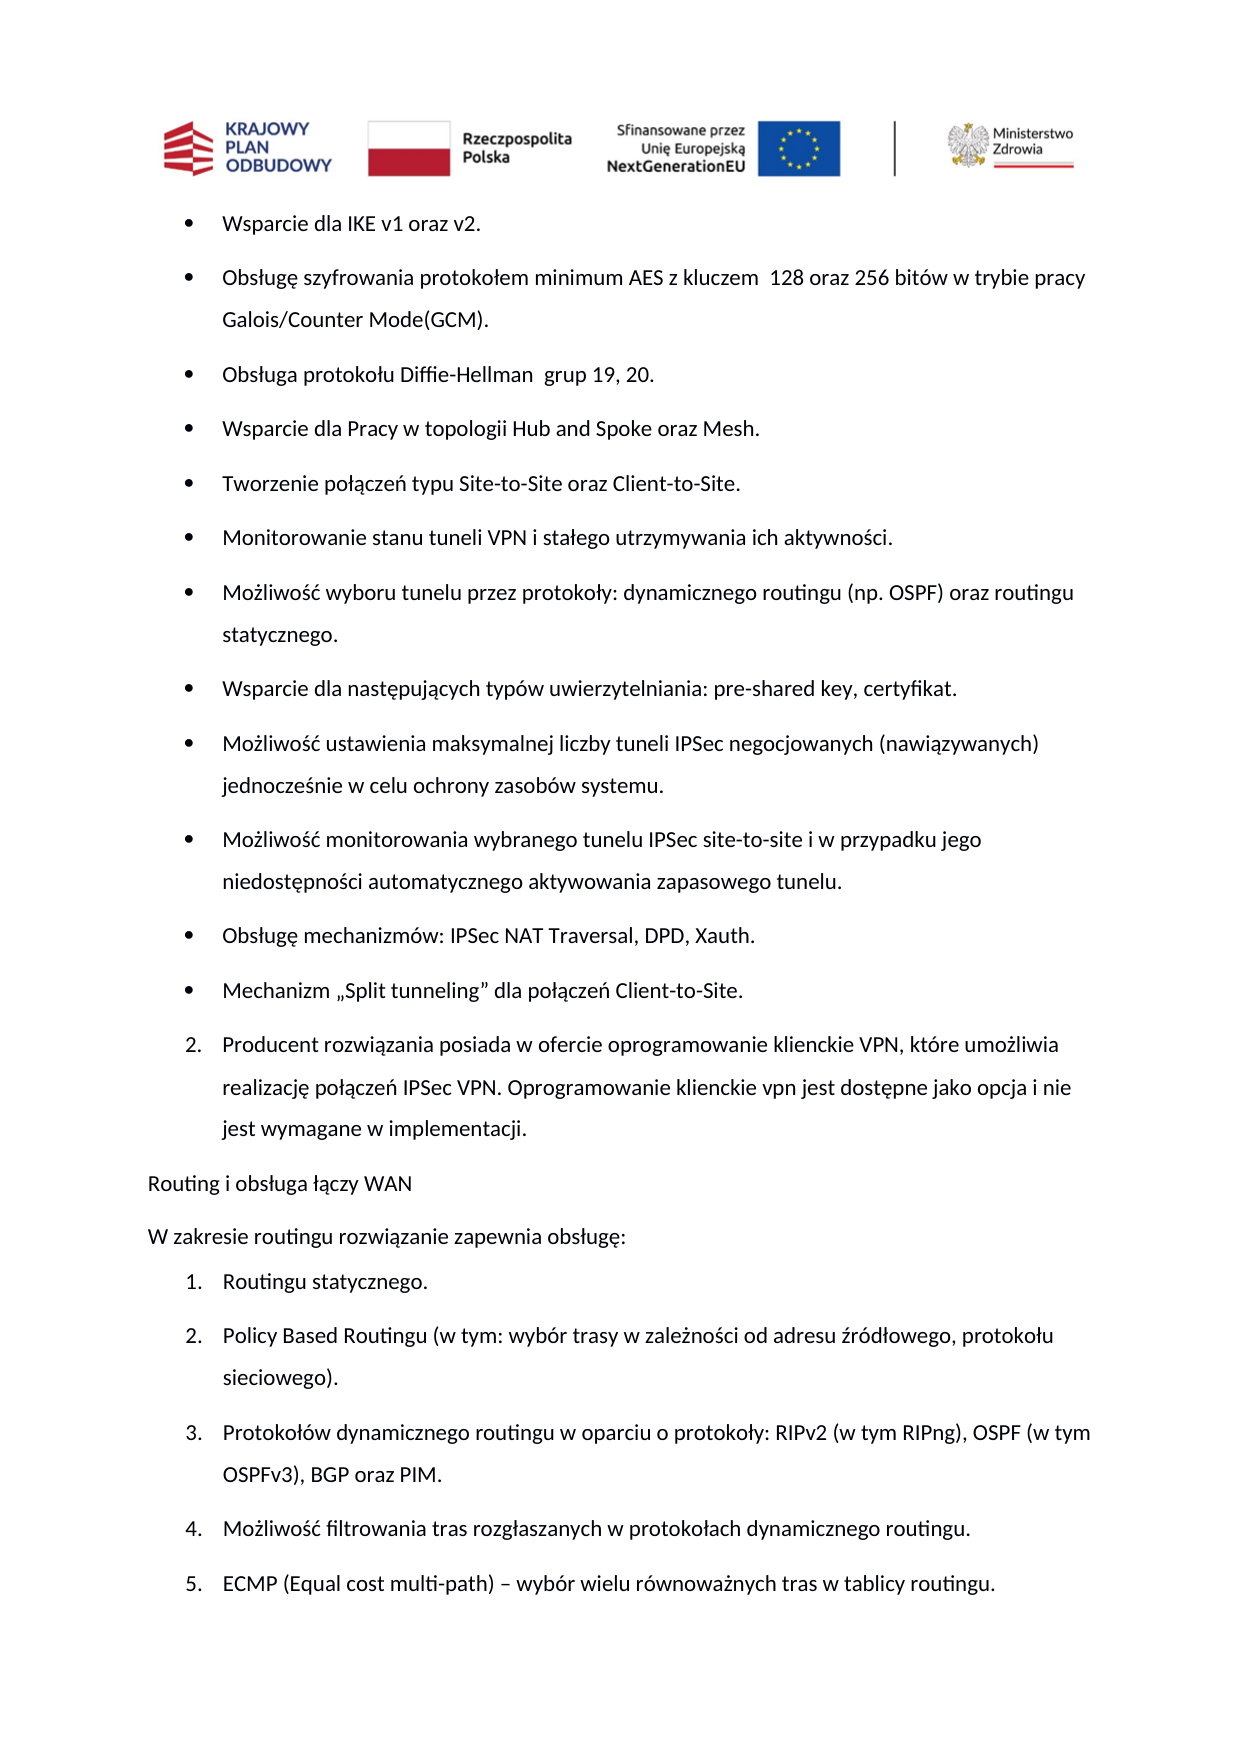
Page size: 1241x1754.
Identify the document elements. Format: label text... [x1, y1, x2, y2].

list Możliwość monitorowania wybranego tunelu IPSec site-to-site i w przypadku jego niedostępności automatycznego aktywowania zapasowego tunelu. [185, 825, 1093, 895]
list Możliwość ustawienia maksymalnej liczby tuneli IPSec negocjowanych (nawiązywanych) jednocześnie w celu ochrony zasobów systemu. [185, 729, 1093, 799]
list Obsługę szyfrowania protokołem minimum AES z kluczem 128 oraz 256 bitów w trybie pracy Galois/Counter Mode(GCM). [185, 263, 1093, 333]
text W zakresie routingu rozwiązanie zapewnia obsługę: [148, 1222, 1093, 1250]
list Protokołów dynamicznego routingu w oparciu o protokoły: RIPv2 (w tym RIPng), OSPF (w tym OSPFv3), BGP oraz PIM. [185, 1418, 1093, 1488]
list Tworzenie połączeń typu Site-to-Site oraz Client-to-Site. [185, 469, 1093, 497]
list Policy Based Routingu (w tym: wybór trasy w zależności od adresu źródłowego, protokołu sieciowego). [185, 1321, 1093, 1391]
text Routing i obsługa łączy WAN [148, 1169, 1093, 1197]
list Wsparcie dla IKE v1 oraz v2. [185, 209, 1093, 237]
list Obsługę mechanizmów: IPSec NAT Traversal, DPD, Xauth. [185, 922, 1093, 950]
list Możliwość filtrowania tras rozgłaszanych w protokołach dynamicznego routingu. [185, 1514, 1093, 1542]
list Wsparcie dla następujących typów uwierzytelniania: pre-shared key, certyfikat. [185, 674, 1093, 702]
list Obsługa protokołu Diffie-Hellman grup 19, 20. [185, 360, 1093, 388]
list Monitorowanie stanu tuneli VPN i stałego utrzymywania ich aktywności. [185, 523, 1093, 551]
list Producent rozwiązania posiada w ofercie oprogramowanie klienckie VPN, które umożliwia realizację połączeń IPSec VPN. Oprogramowanie klienckie vpn jest dostępne jako opcja i nie jest wymagane w implementacji. [185, 1031, 1093, 1143]
list Routingu statycznego. [185, 1267, 1093, 1295]
list Wsparcie dla Pracy w topologii Hub and Spoke oraz Mesh. [185, 414, 1093, 442]
list Mechanizm „Split tunneling” dla połączeń Client-to-Site. [185, 976, 1093, 1004]
list ECMP (Equal cost multi-path) – wybór wielu równoważnych tras w tablicy routingu. [185, 1569, 1093, 1597]
picture [147, 98, 1093, 193]
list Możliwość wyboru tunelu przez protokoły: dynamicznego routingu (np. OSPF) oraz routingu statycznego. [185, 578, 1093, 648]
